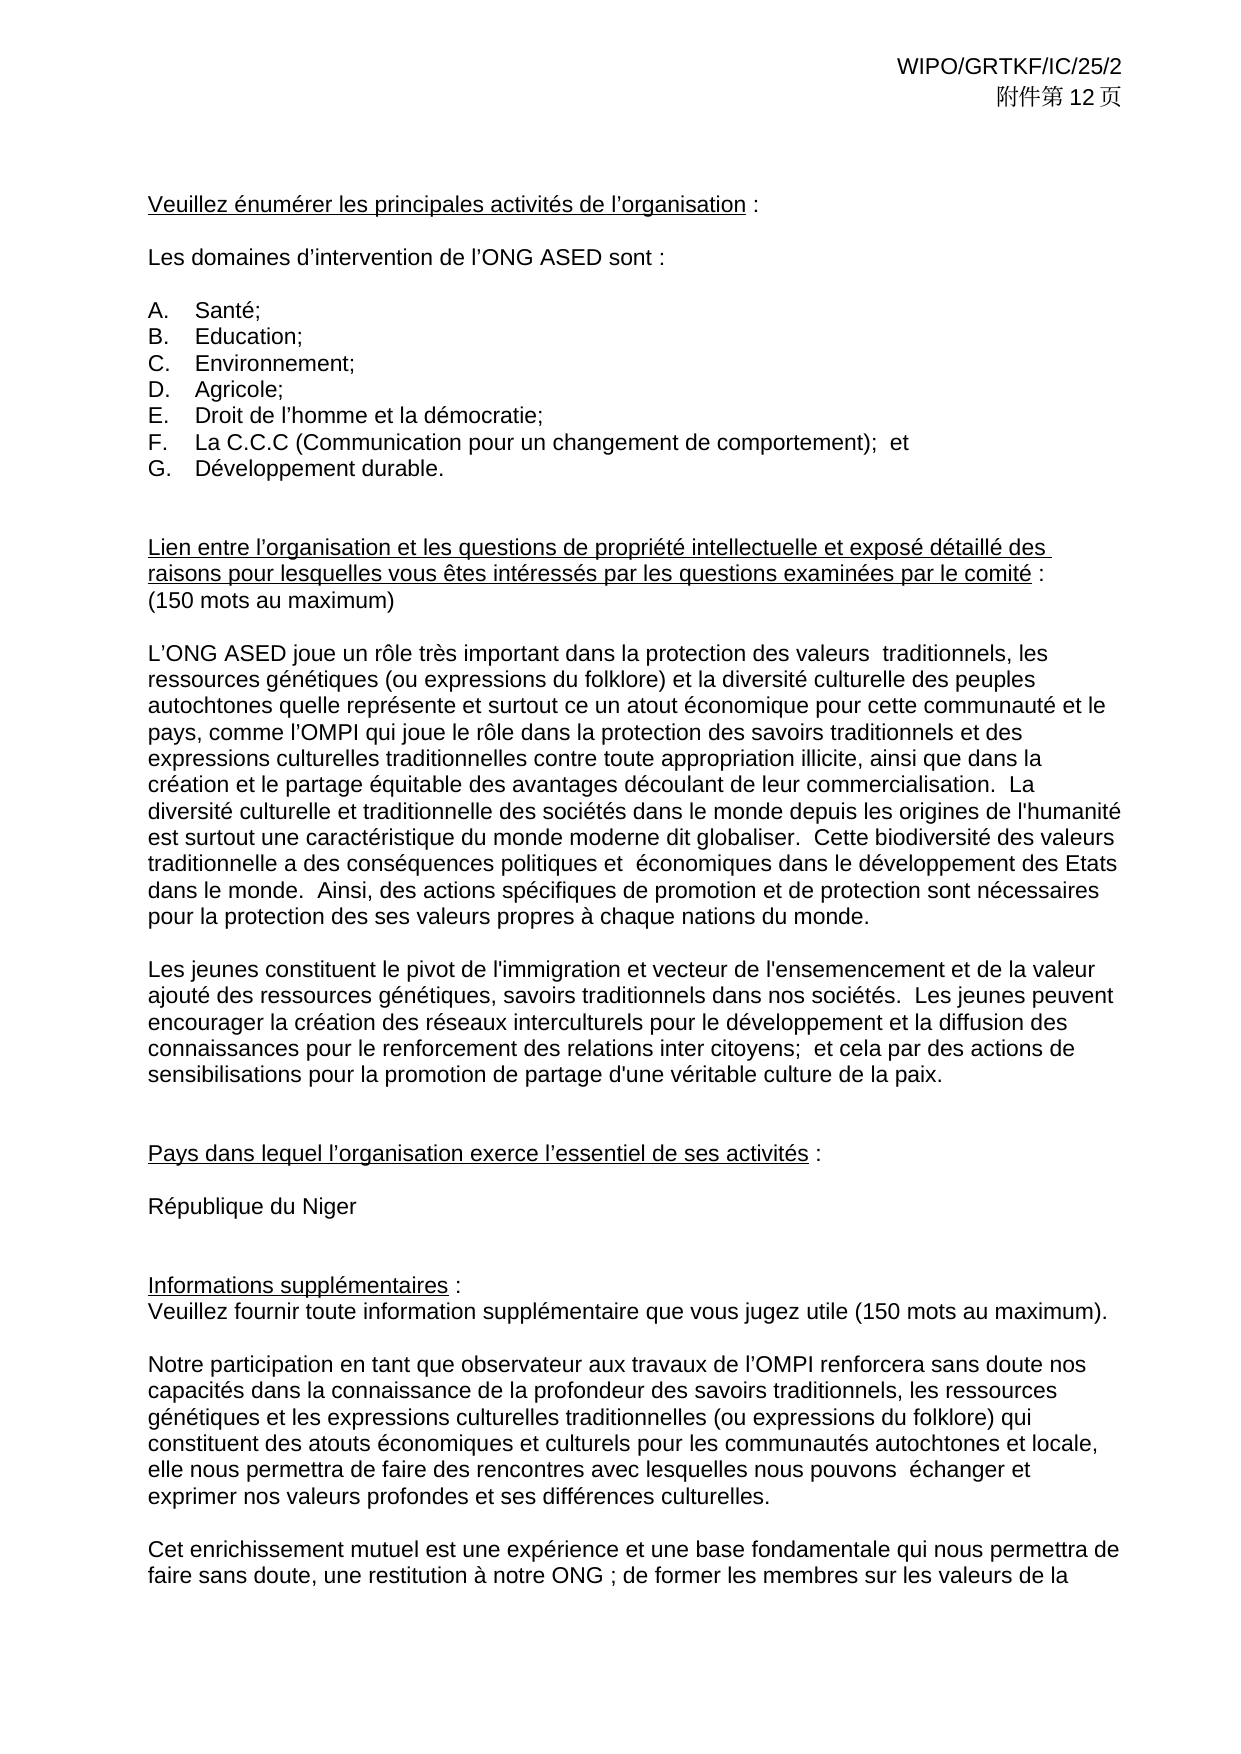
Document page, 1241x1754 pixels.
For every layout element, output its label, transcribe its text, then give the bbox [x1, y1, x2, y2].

text République du Niger [148, 1193, 1122, 1219]
list Droit de l’homme et la démocratie; [148, 402, 1122, 429]
text Veuillez énumérer les principales activités de l’organisation : [148, 191, 1122, 218]
text Pays dans lequel l’organisation exerce l’essentiel de ses activités : [148, 1140, 1122, 1167]
list La C.C.C (Communication pour un changement de comportement); et [148, 429, 1122, 455]
list Agricole; [148, 376, 1122, 402]
list Développement durable. [148, 455, 1122, 481]
list Santé; [148, 297, 1122, 323]
text (150 mots au maximum) [148, 587, 1122, 613]
list Education; [148, 323, 1122, 349]
list Environnement; [148, 349, 1122, 376]
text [148, 1536, 1122, 1588]
text Notre participation en tant que observateur aux travaux de l’OMPI renforcera sans doute nos capacités dans la connaissance de la profondeur des savoirs traditionnels, les ressources génétiques et les expressions culturelles traditionnelles (ou expressions du folklore) qui constituent des atouts économiques et culturels pour les communautés autochtones et locale, elle nous permettra de faire des rencontres avec lesquelles nous pouvons échanger et exprimer nos valeurs profondes et ses différences culturelles. [148, 1351, 1122, 1509]
text Informations supplémentaires : [148, 1272, 1122, 1298]
text Les jeunes constituent le pivot de l'immigration et vecteur de l'ensemencement et de la valeur ajouté des ressources génétiques, savoirs traditionnels dans nos sociétés. Les jeunes peuvent encourager la création des réseaux interculturels pour le développement et la diffusion des connaissances pour le renforcement des relations inter citoyens; et cela par des actions de sensibilisations pour la promotion de partage d'une véritable culture de la paix. [148, 956, 1122, 1087]
text Les domaines d’intervention de l’ONG ASED sont : [148, 244, 1122, 271]
text Lien entre l’organisation et les questions de propriété intellectuelle et exposé détaillé des raisons pour lesquelles vous êtes intéressés par les questions examinées par le comité : [148, 534, 1122, 587]
text L’ONG ASED joue un rôle très important dans la protection des valeurs traditionnels, les ressources génétiques (ou expressions du folklore) et la diversité culturelle des peuples autochtones quelle représente et surtout ce un atout économique pour cette communauté et le pays, comme l’OMPI qui joue le rôle dans la protection des savoirs traditionnels et des expressions culturelles traditionnelles contre toute appropriation illicite, ainsi que dans la création et le partage équitable des avantages découlant de leur commercialisation. La diversité culturelle et traditionnelle des sociétés dans le monde depuis les origines de l'humanité est surtout une caractéristique du monde moderne dit globaliser. Cette biodiversité des valeurs traditionnelle a des conséquences politiques et économiques dans le développement des Etats dans le monde. Ainsi, des actions spécifiques de promotion et de protection sont nécessaires pour la protection des ses valeurs propres à chaque nations du monde. [148, 639, 1122, 929]
text Veuillez fournir toute information supplémentaire que vous jugez utile (150 mots au maximum). [148, 1298, 1122, 1325]
